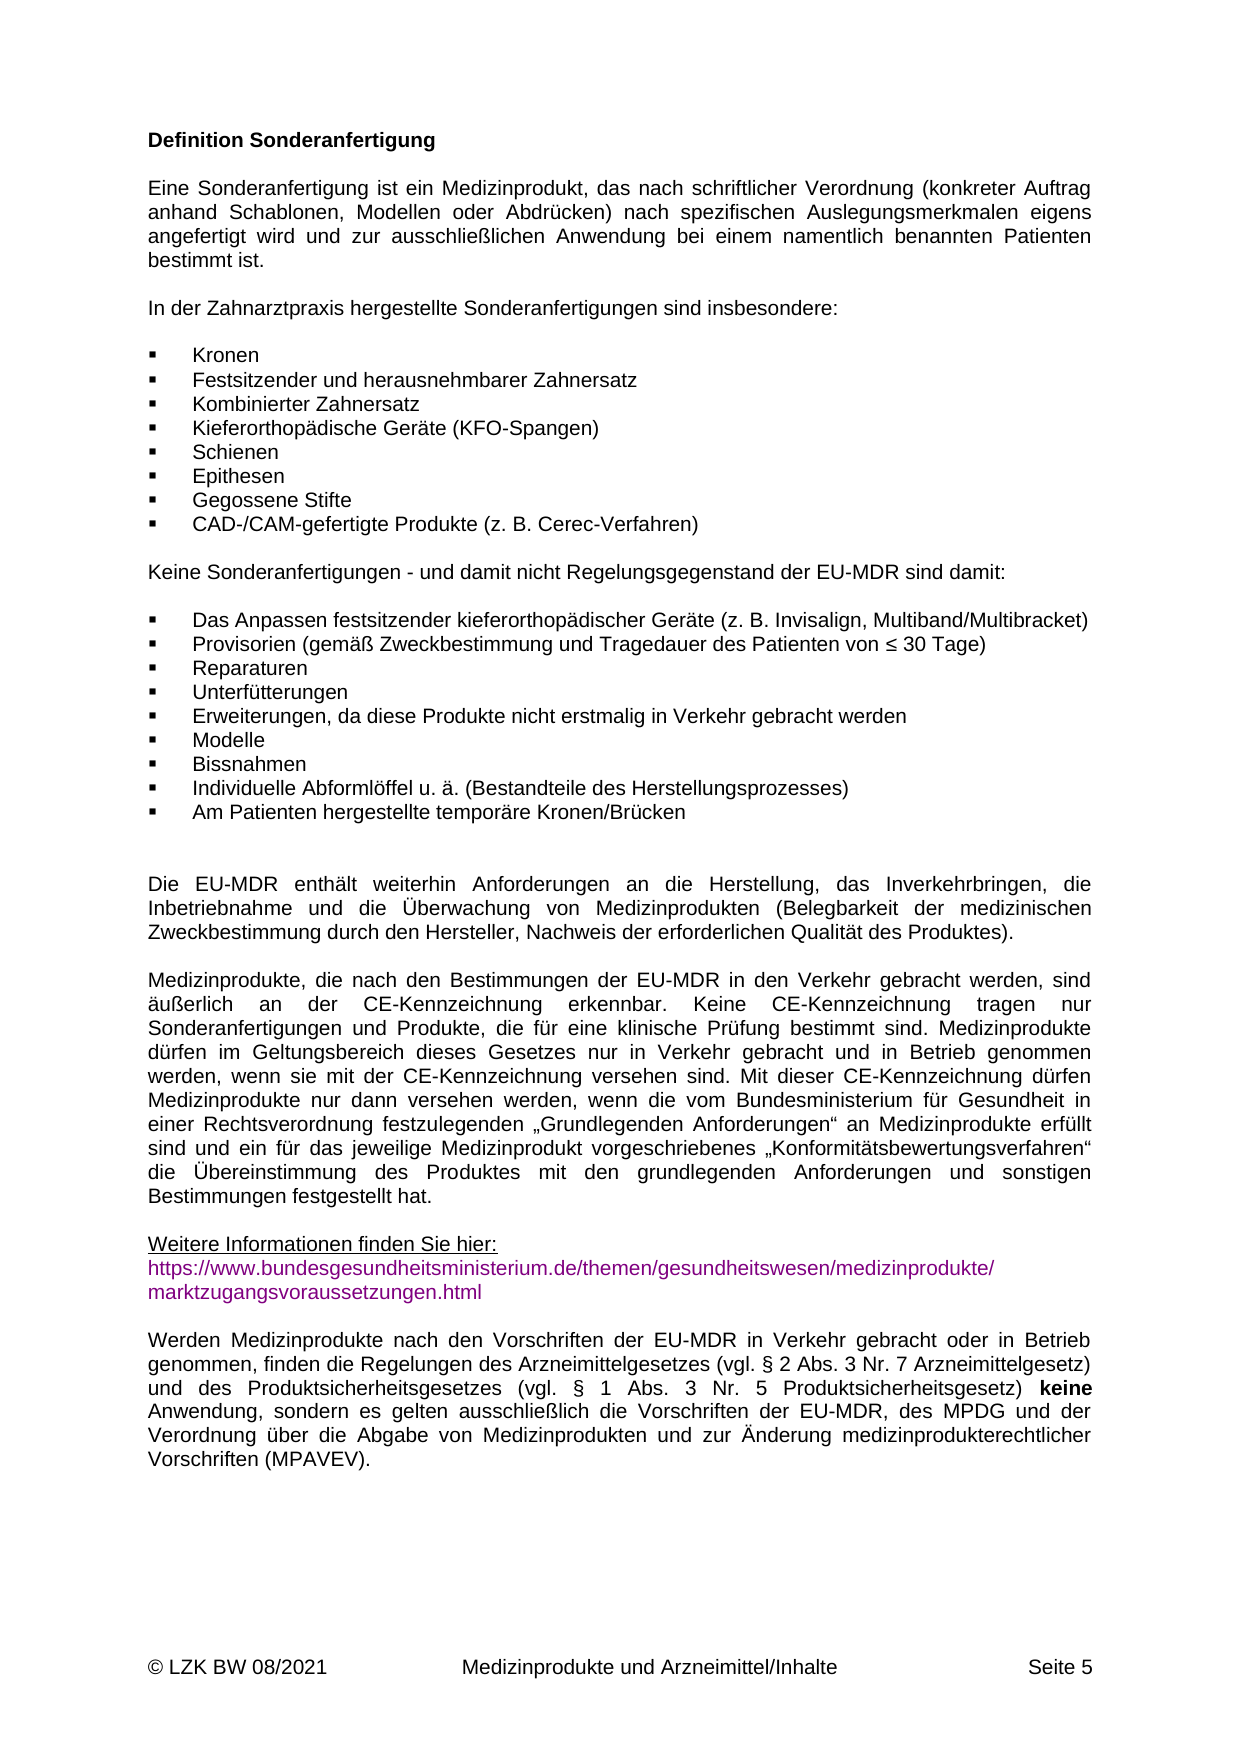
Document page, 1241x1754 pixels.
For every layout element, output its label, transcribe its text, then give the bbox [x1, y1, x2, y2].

text Eine Sonderanfertigung ist ein Medizinprodukt, das nach schriftlicher Verordnung (konkreter Auftrag anhand Schablonen, Modellen oder Abdrücken) nach spezifischen Auslegungsmerkmalen eigens angefertigt wird und zur ausschließlichen Anwendung bei einem namentlich benannten Patienten bestimmt ist. [148, 176, 1092, 271]
text Die EU-MDR enthält weiterhin Anforderungen an die Herstellung, das Inverkehrbringen, die Inbetriebnahme und die Überwachung von Medizinprodukten (Belegbarkeit der medizinischen Zweckbestimmung durch den Hersteller, Nachweis der erforderlichen Qualität des Produktes). [148, 872, 1092, 944]
text Medizinprodukte, die nach den Bestimmungen der EU-MDR in den Verkehr gebracht werden, sind äußerlich an der CE-Kennzeichnung erkennbar. Keine CE-Kennzeichnung tragen nur Sonderanfertigungen und Produkte, die für eine klinische Prüfung bestimmt sind. Medizinprodukte dürfen im Geltungsbereich dieses Gesetzes nur in Verkehr gebracht und in Betrieb genommen werden, wenn sie mit der CE-Kennzeichnung versehen sind. Mit dieser CE-Kennzeichnung dürfen Medizinprodukte nur dann versehen werden, wenn die vom Bundesministerium für Gesundheit in einer Rechtsverordnung festzulegenden „Grundlegenden Anforderungen“ an Medizinprodukte erfüllt sind und ein für das jeweilige Medizinprodukt vorgeschriebenes „Konformitätsbewertungsverfahren“ die Übereinstimmung des Produktes mit den grundlegenden Anforderungen und sonstigen Bestimmungen festgestellt hat. [148, 968, 1092, 1208]
list Provisorien (gemäß Zweckbestimmung und Tragedauer des Patienten von ≤ 30 Tage) [148, 632, 1092, 656]
text Keine Sonderanfertigungen - und damit nicht Regelungsgegenstand der EU-MDR sind damit: [148, 560, 1092, 584]
list Gegossene Stifte [148, 488, 1092, 512]
text Werden Medizinprodukte nach den Vorschriften der EU-MDR in Verkehr gebracht oder in Betrieb genommen, finden die Regelungen des Arzneimittelgesetzes (vgl. § 2 Abs. 3 Nr. 7 Arzneimittelgesetz) und des Produktsicherheitsgesetzes (vgl. § 1 Abs. 3 Nr. 5 Produktsicherheitsgesetz) keine Anwendung, sondern es gelten ausschließlich die Vorschriften der EU-MDR, des MPDG und der Verordnung über die Abgabe von Medizinprodukten und zur Änderung medizinprodukterechtlicher Vorschriften (MPAVEV). [148, 1327, 1092, 1471]
list Kronen [148, 343, 1092, 367]
text In der Zahnarztpraxis hergestellte Sonderanfertigungen sind insbesondere: [148, 295, 1092, 319]
list Individuelle Abformlöffel u. ä. (Bestandteile des Herstellungsprozesses) [148, 776, 1092, 800]
text Weitere Informationen finden Sie hier: [148, 1232, 1092, 1256]
list CAD-/CAM-gefertigte Produkte (z. B. Cerec-Verfahren) [148, 512, 1092, 536]
list Das Anpassen festsitzender kieferorthopädischer Geräte (z. B. Invisalign, Multiband/Multibracket) [148, 608, 1092, 632]
list Erweiterungen, da diese Produkte nicht erstmalig in Verkehr gebracht werden [148, 704, 1092, 728]
text https://www.bundesgesundheitsministerium.de/themen/gesundheitswesen/medizinprodukte/marktzugangsvoraussetzungen.html [148, 1256, 1092, 1303]
list Epithesen [148, 464, 1092, 488]
list Kombinierter Zahnersatz [148, 391, 1092, 416]
list Reparaturen [148, 656, 1092, 680]
list Bissnahmen [148, 752, 1092, 776]
list Kieferorthopädische Geräte (KFO-Spangen) [148, 416, 1092, 439]
list Schienen [148, 439, 1092, 464]
list Am Patienten hergestellte temporäre Kronen/Brücken [148, 800, 1092, 824]
list Modelle [148, 728, 1092, 752]
list Festsitzender und herausnehmbarer Zahnersatz [148, 367, 1092, 391]
text Definition Sonderanfertigung [148, 128, 1092, 152]
list Unterfütterungen [148, 680, 1092, 704]
